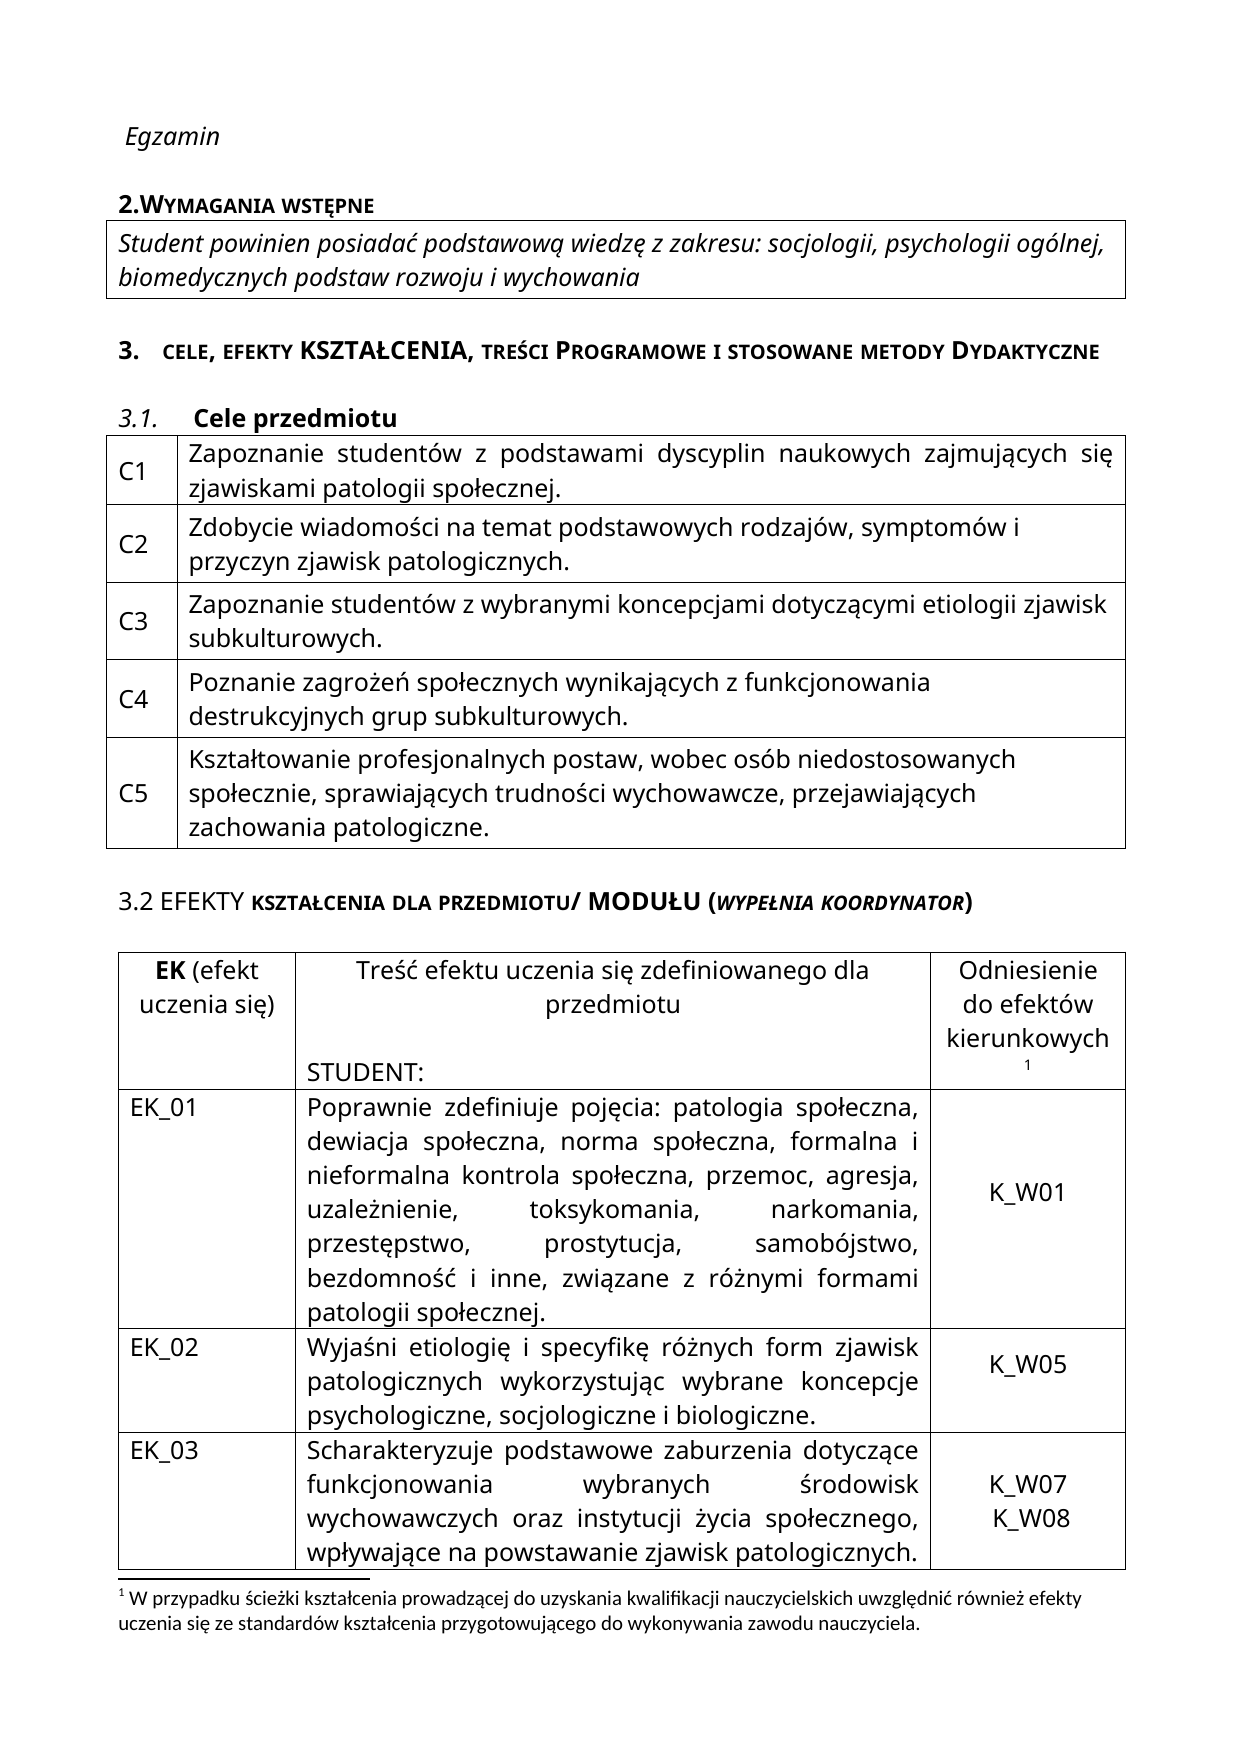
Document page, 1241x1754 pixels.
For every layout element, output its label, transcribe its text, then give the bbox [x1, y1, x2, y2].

list Cele przedmiotu [118, 401, 1122, 435]
table_header EK (efekt uczenia się) [119, 953, 295, 1089]
text Egzamin [118, 118, 1122, 152]
table_header Odniesienie do efektów kierunkowych [931, 953, 1125, 1089]
table_cell C4 [107, 660, 177, 737]
table_cell EK_02 [119, 1329, 295, 1432]
table_cell Wyjaśni etiologię i specyfikę różnych form zjawisk patologicznych wykorzystując wybrane koncepcje psychologiczne, socjologiczne i biologiczne. [296, 1329, 930, 1432]
table_cell Poznanie zagrożeń społecznych wynikających z funkcjonowania destrukcyjnych grup subkulturowych. [178, 660, 1125, 737]
table_cell K_W05 [931, 1329, 1125, 1432]
table_cell Kształtowanie profesjonalnych postaw, wobec osób niedostosowanych społecznie, sprawiających trudności wychowawcze, przejawiających zachowania patologiczne. [178, 738, 1125, 848]
table_cell EK_01 [119, 1090, 295, 1328]
table_cell Zdobycie wiadomości na temat podstawowych rodzajów, symptomów i przyczyn zjawisk patologicznych. [178, 505, 1125, 582]
table_cell K_W07 K_W08 [931, 1433, 1125, 1569]
table_cell C5 [107, 738, 177, 848]
table_header Student powinien posiadać podstawową wiedzę z zakresu: socjologii, psychologii ogólnej, biomedycznych podstaw rozwoju i wychowania [107, 221, 1125, 298]
table_cell K_W01 [931, 1090, 1125, 1328]
table_cell Scharakteryzuje podstawowe zaburzenia dotyczące funkcjonowania wybranych środowisk wychowawczych oraz instytucji życia społecznego, wpływające na powstawanie zjawisk patologicznych. [296, 1433, 930, 1569]
table_header C1 [107, 436, 177, 504]
table_cell Poprawnie zdefiniuje pojęcia: patologia społeczna, dewiacja społeczna, norma społeczna, formalna i nieformalna kontrola społeczna, przemoc, agresja, uzależnienie, toksykomania, narkomania, przestępstwo, prostytucja, samobójstwo, bezdomność i inne, związane z różnymi formami patologii społecznej. [296, 1090, 930, 1328]
table_cell EK_03 [119, 1433, 295, 1569]
table_cell C2 [107, 505, 177, 582]
text 3.2 EFEKTY kształcenia dla przedmiotu/ MODUŁU (wypełnia koordynator) [118, 883, 1122, 917]
table_header Zapoznanie studentów z podstawami dyscyplin naukowych zajmujących się zjawiskami patologii społecznej. [178, 436, 1125, 504]
table_cell C3 [107, 583, 177, 659]
list cele, efekty KSZTAŁCENIA, treści Programowe i stosowane metody Dydaktyczne [118, 333, 1122, 367]
table_cell Zapoznanie studentów z wybranymi koncepcjami dotyczącymi etiologii zjawisk subkulturowych. [178, 583, 1125, 659]
text 2.Wymagania wstępne [118, 186, 1122, 220]
table_header Treść efektu uczenia się zdefiniowanego dla przedmiotu STUDENT: [296, 953, 930, 1089]
